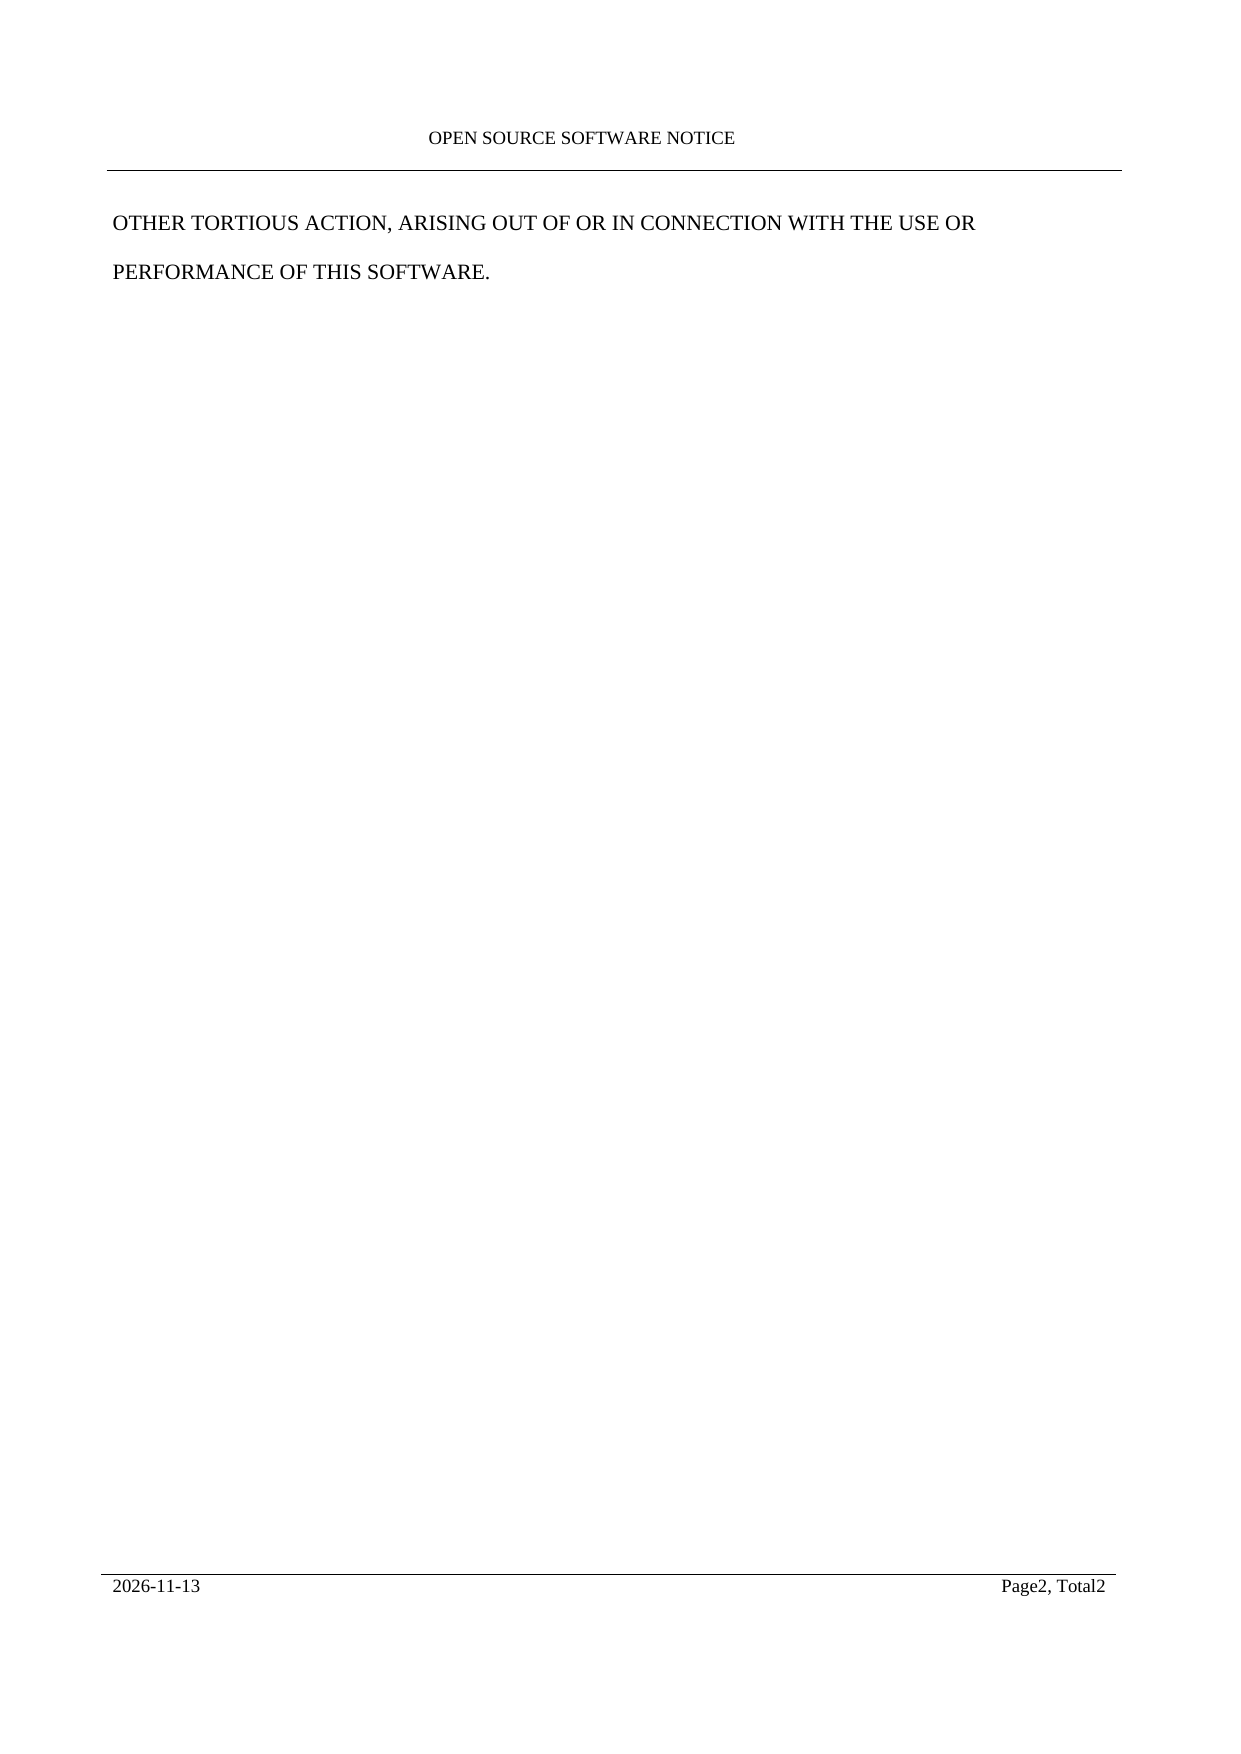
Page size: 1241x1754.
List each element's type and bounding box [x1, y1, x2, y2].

text [112, 206, 1128, 336]
